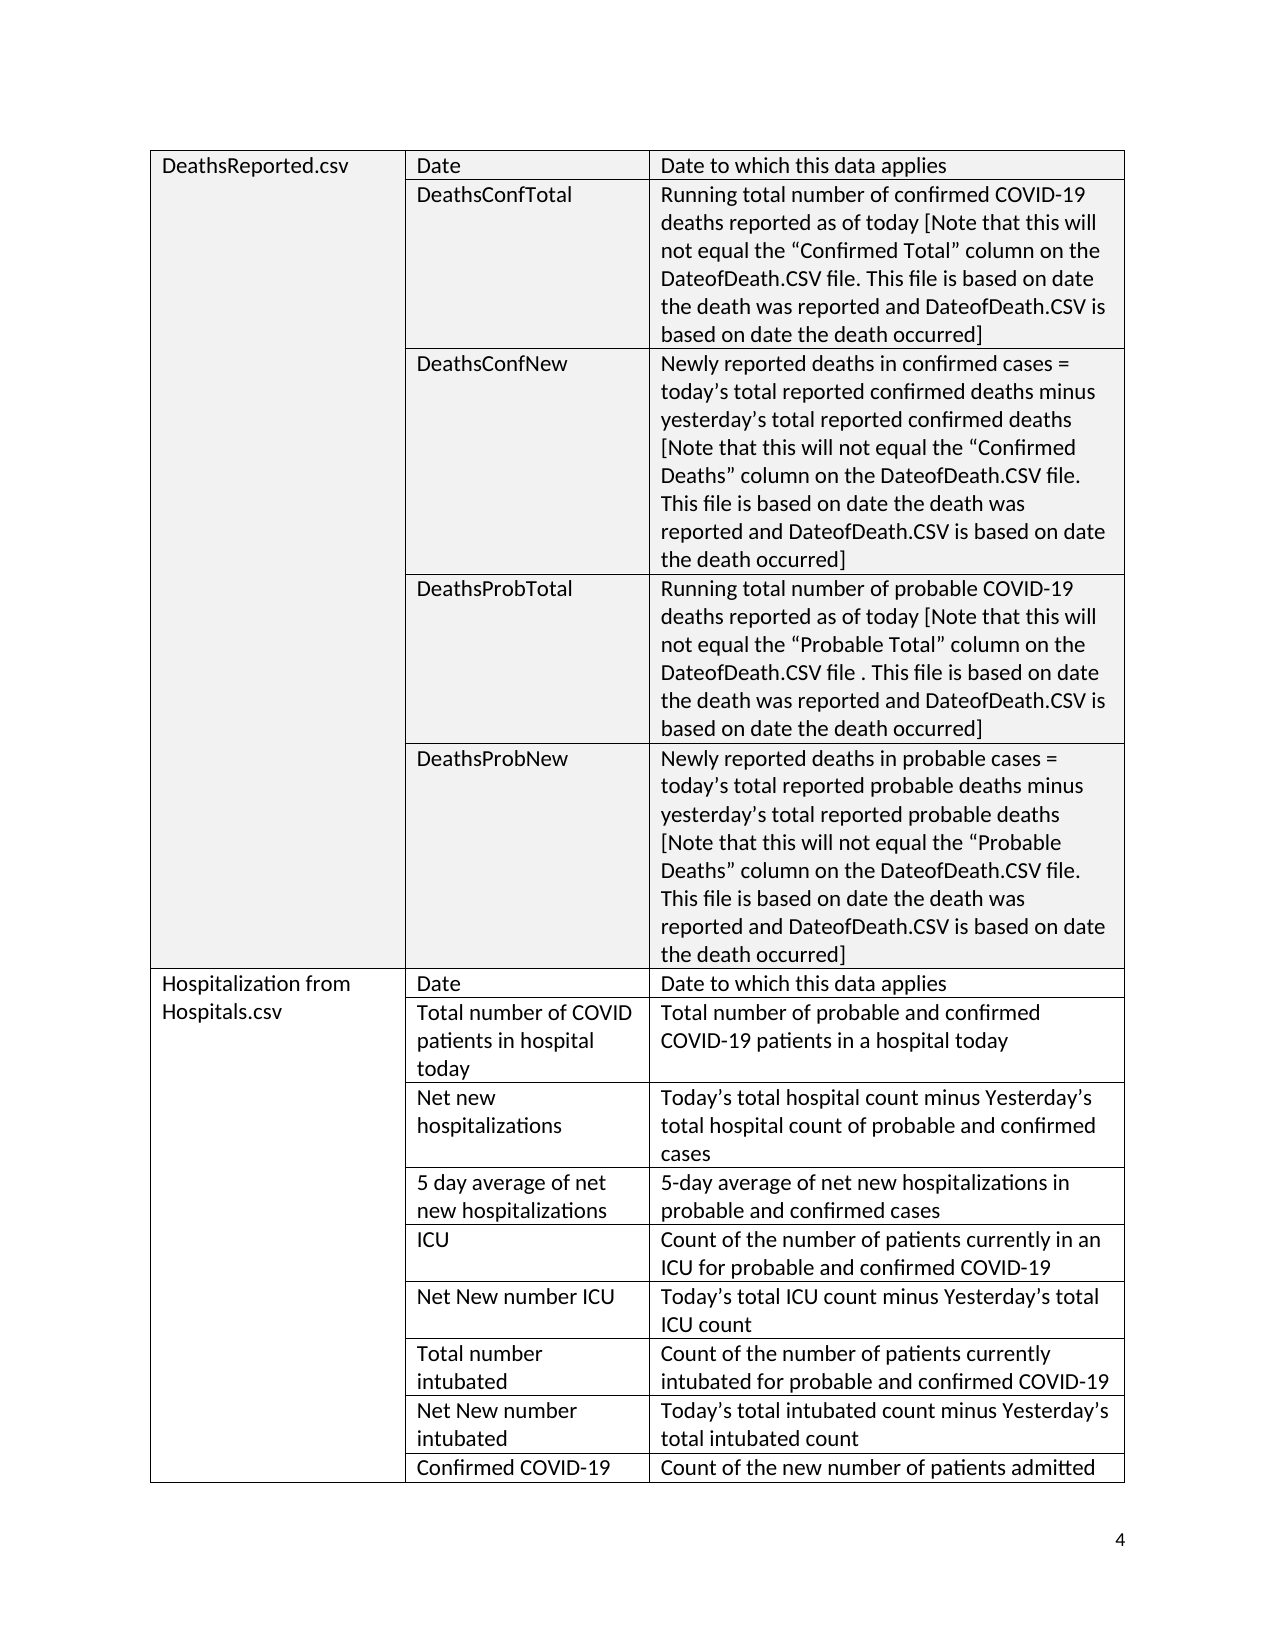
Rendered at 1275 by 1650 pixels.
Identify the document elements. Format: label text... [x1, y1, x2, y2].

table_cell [650, 1454, 1124, 1482]
table_cell Today’s total intubated count minus Yesterday’s total intubated count [650, 1396, 1124, 1452]
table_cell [406, 1454, 649, 1482]
table_cell Net new hospitalizations [406, 1083, 649, 1167]
table_cell Newly reported deaths in probable cases = today’s total reported probable deaths minus yesterday’s total reported probable deaths [Note that this will not equal the “Probable Deaths” column on the DateofDeath.CSV file. This file is based on date the death was reported and DateofDeath.CSV is based on date the death occurred] [650, 744, 1124, 968]
table_cell Total number of COVID patients in hospital today [406, 998, 649, 1082]
table_cell Net New number ICU [406, 1282, 649, 1338]
table_cell Total number intubated [406, 1339, 649, 1395]
table_cell Count of the number of patients currently intubated for probable and confirmed COVID-19 [650, 1339, 1124, 1395]
table_cell ICU [406, 1225, 649, 1281]
table_cell Hospitalization from Hospitals.csv [151, 969, 405, 1482]
table_cell Running total number of probable COVID-19 deaths reported as of today [Note that this will not equal the “Probable Total” column on the DateofDeath.CSV file . This file is based on date the death was reported and DateofDeath.CSV is based on date the death occurred] [650, 575, 1124, 743]
table_cell Running total number of confirmed COVID-19 deaths reported as of today [Note that this will not equal the “Confirmed Total” column on the DateofDeath.CSV file. This file is based on date the death was reported and DateofDeath.CSV is based on date the death occurred] [650, 180, 1124, 348]
table_cell Date to which this data applies [650, 969, 1124, 997]
table_cell DeathsProbTotal [406, 575, 649, 743]
table_cell DeathsConfNew [406, 349, 649, 573]
table_cell Today’s total ICU count minus Yesterday’s total ICU count [650, 1282, 1124, 1338]
table_cell 5-day average of net new hospitalizations in probable and confirmed cases [650, 1168, 1124, 1224]
table_cell Net New number intubated [406, 1396, 649, 1452]
table_cell Newly reported deaths in confirmed cases = today’s total reported confirmed deaths minus yesterday’s total reported confirmed deaths [Note that this will not equal the “Confirmed Deaths” column on the DateofDeath.CSV file. This file is based on date the death was reported and DateofDeath.CSV is based on date the death occurred] [650, 349, 1124, 573]
table_cell DeathsConfTotal [406, 180, 649, 348]
table_cell Date to which this data applies [650, 151, 1124, 179]
table_cell Total number of probable and confirmed COVID-19 patients in a hospital today [650, 998, 1124, 1082]
table_cell Today’s total hospital count minus Yesterday’s total hospital count of probable and confirmed cases [650, 1083, 1124, 1167]
table_cell Count of the number of patients currently in an ICU for probable and confirmed COVID-19 [650, 1225, 1124, 1281]
table_cell DeathsProbNew [406, 744, 649, 968]
table_cell Date [406, 969, 649, 997]
table_cell 5 day average of net new hospitalizations [406, 1168, 649, 1224]
table_cell Date [406, 151, 649, 179]
table_cell DeathsReported.csv [151, 151, 405, 968]
